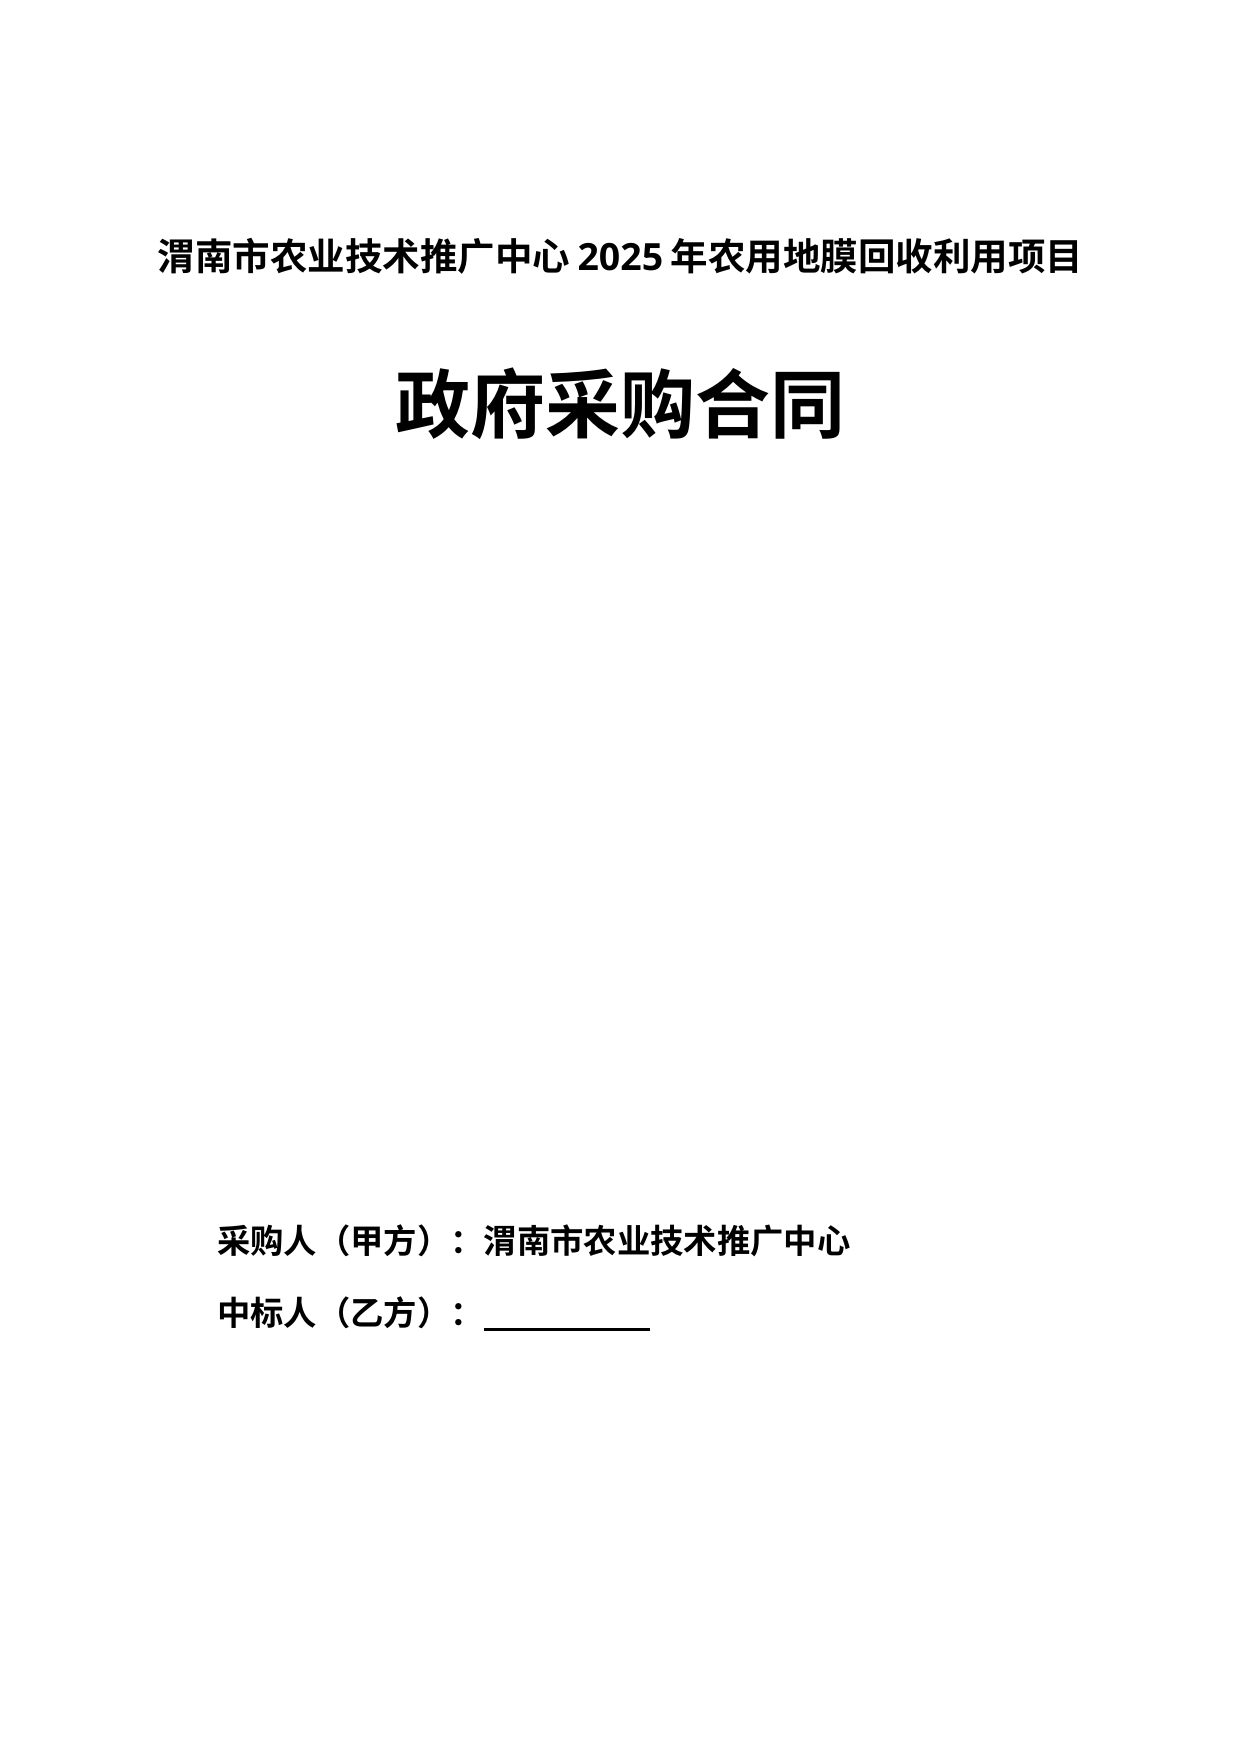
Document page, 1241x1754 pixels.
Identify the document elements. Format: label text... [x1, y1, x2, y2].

text 中标人（乙方）： [150, 1287, 1090, 1335]
text 政府采购合同 [150, 346, 1090, 454]
text 采购人（甲方）：渭南市农业技术推广中心 [150, 1215, 1090, 1263]
text 渭南市农业技术推广中心2025年农用地膜回收利用项目 [150, 227, 1090, 281]
